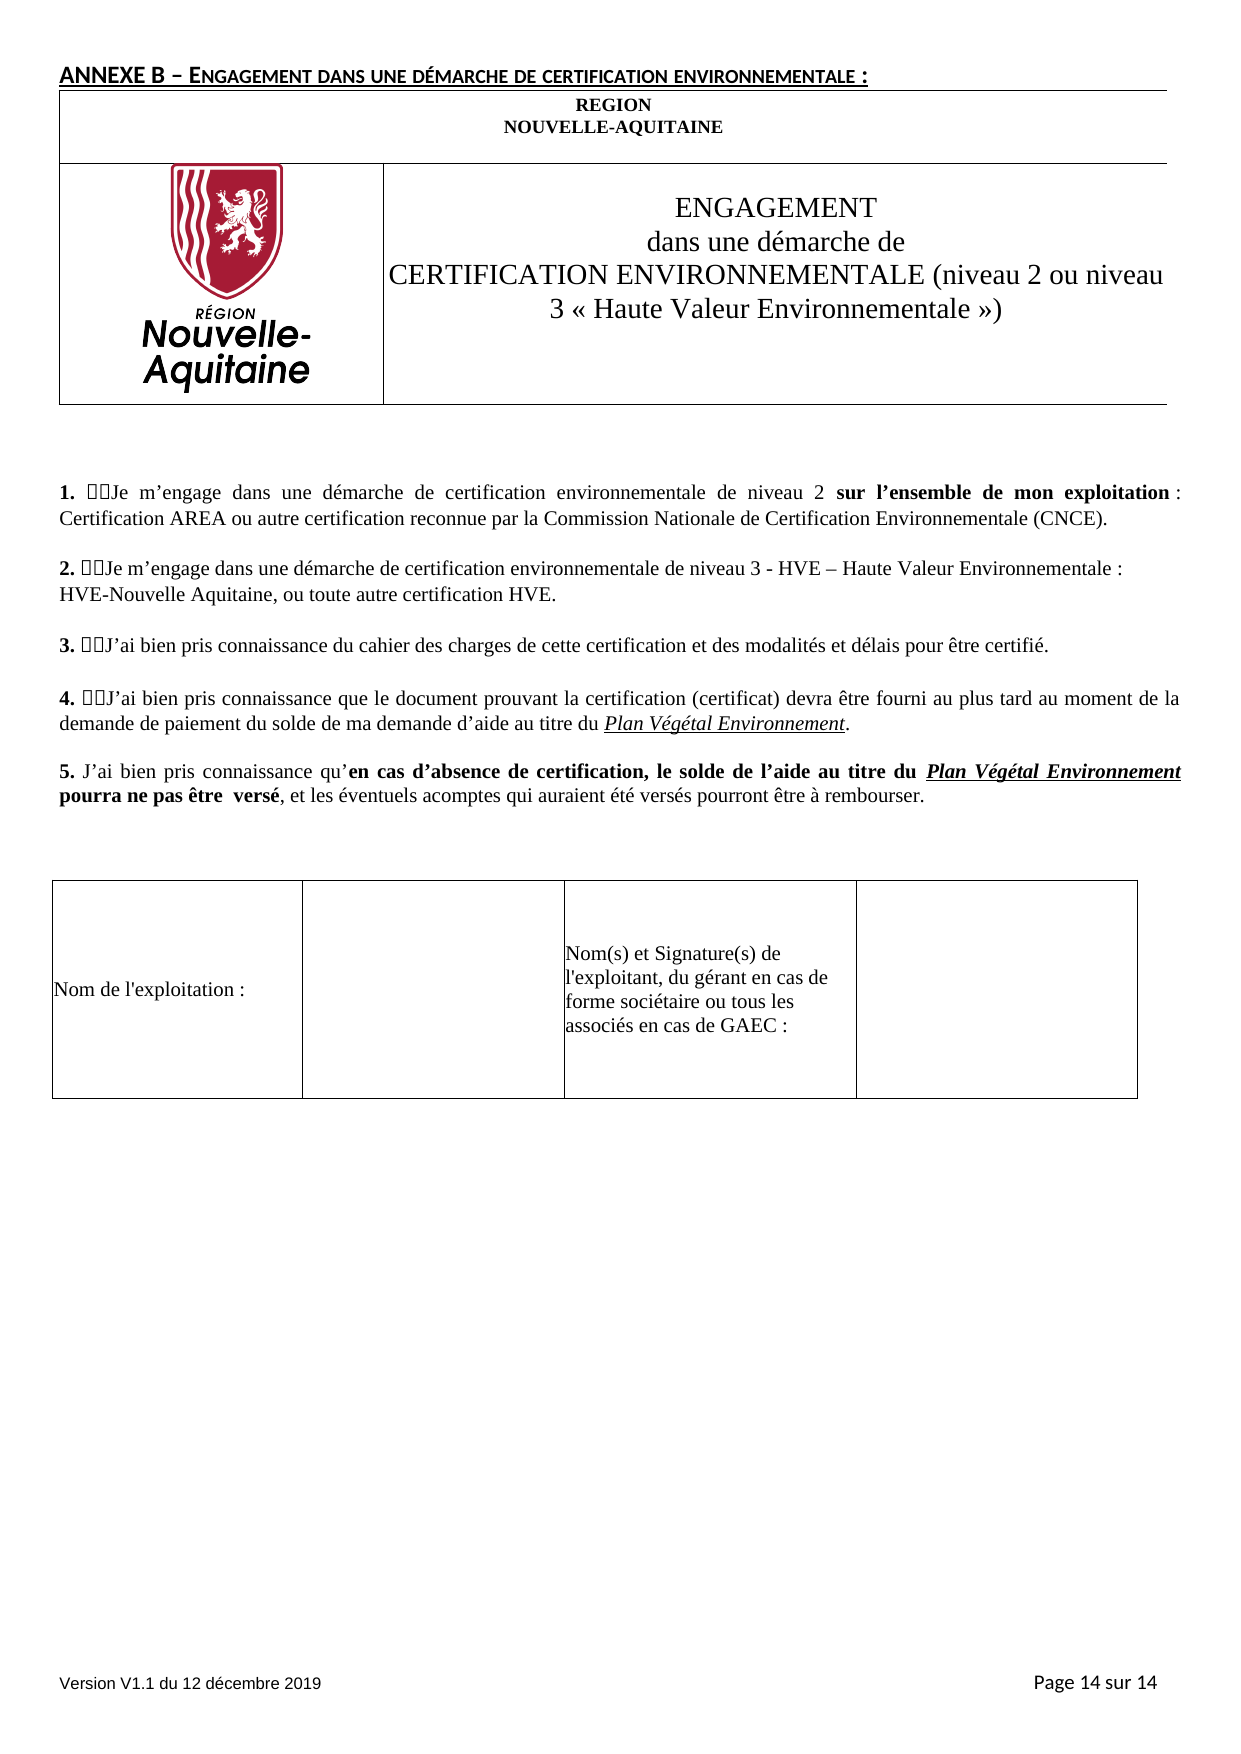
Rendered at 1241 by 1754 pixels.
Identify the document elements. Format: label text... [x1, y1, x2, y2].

table_header REGION NOUVELLE-AQUITAINE [60, 91, 1167, 163]
table_header [857, 881, 1137, 1098]
text 1. Je m’engage dans une démarche de certification environnementale de niveau 2 sur l’ensemble de mon exploitation : Certification AREA ou autre certification reconnue par la Commission Nationale de Certification Environnementale (CNCE). [59, 477, 1181, 529]
text 5. J’ai bien pris connaissance qu’en cas d’absence de certification, le solde de l’aide au titre du Plan Végétal Environnement pourra ne pas être versé, et les éventuels acomptes qui auraient été versés pourront être à rembourser. [59, 759, 1181, 807]
text 4. J’ai bien pris connaissance que le document prouvant la certification (certificat) devra être fourni au plus tard au moment de la demande de paiement du solde de ma demande d’aide au titre du Plan Végétal Environnement. [59, 683, 1181, 735]
table_cell [60, 164, 383, 404]
text HVE-Nouvelle Aquitaine, ou toute autre certification HVE. [59, 582, 1181, 606]
table_header [303, 881, 564, 1098]
table_header Nom(s) et Signature(s) de l'exploitant, du gérant en cas de forme sociétaire ou tous les associés en cas de GAEC : [565, 881, 856, 1098]
text 3. J’ai bien pris connaissance du cahier des charges de cette certification et des modalités et délais pour être certifié. [59, 630, 1181, 658]
table_cell ENGAGEMENT dans une démarche de CERTIFICATION environnementale (niveau 2 ou niveau 3 « Haute Valeur Environnementale ») [384, 164, 1167, 404]
table_header Nom de l'exploitation : [53, 881, 302, 1098]
text ANNEXE B – Engagement dans une démarche de certification environnementale : [59, 59, 1181, 89]
picture [142, 163, 311, 393]
text 2. Je m’engage dans une démarche de certification environnementale de niveau 3 - HVE – Haute Valeur Environnementale : [59, 553, 1181, 582]
